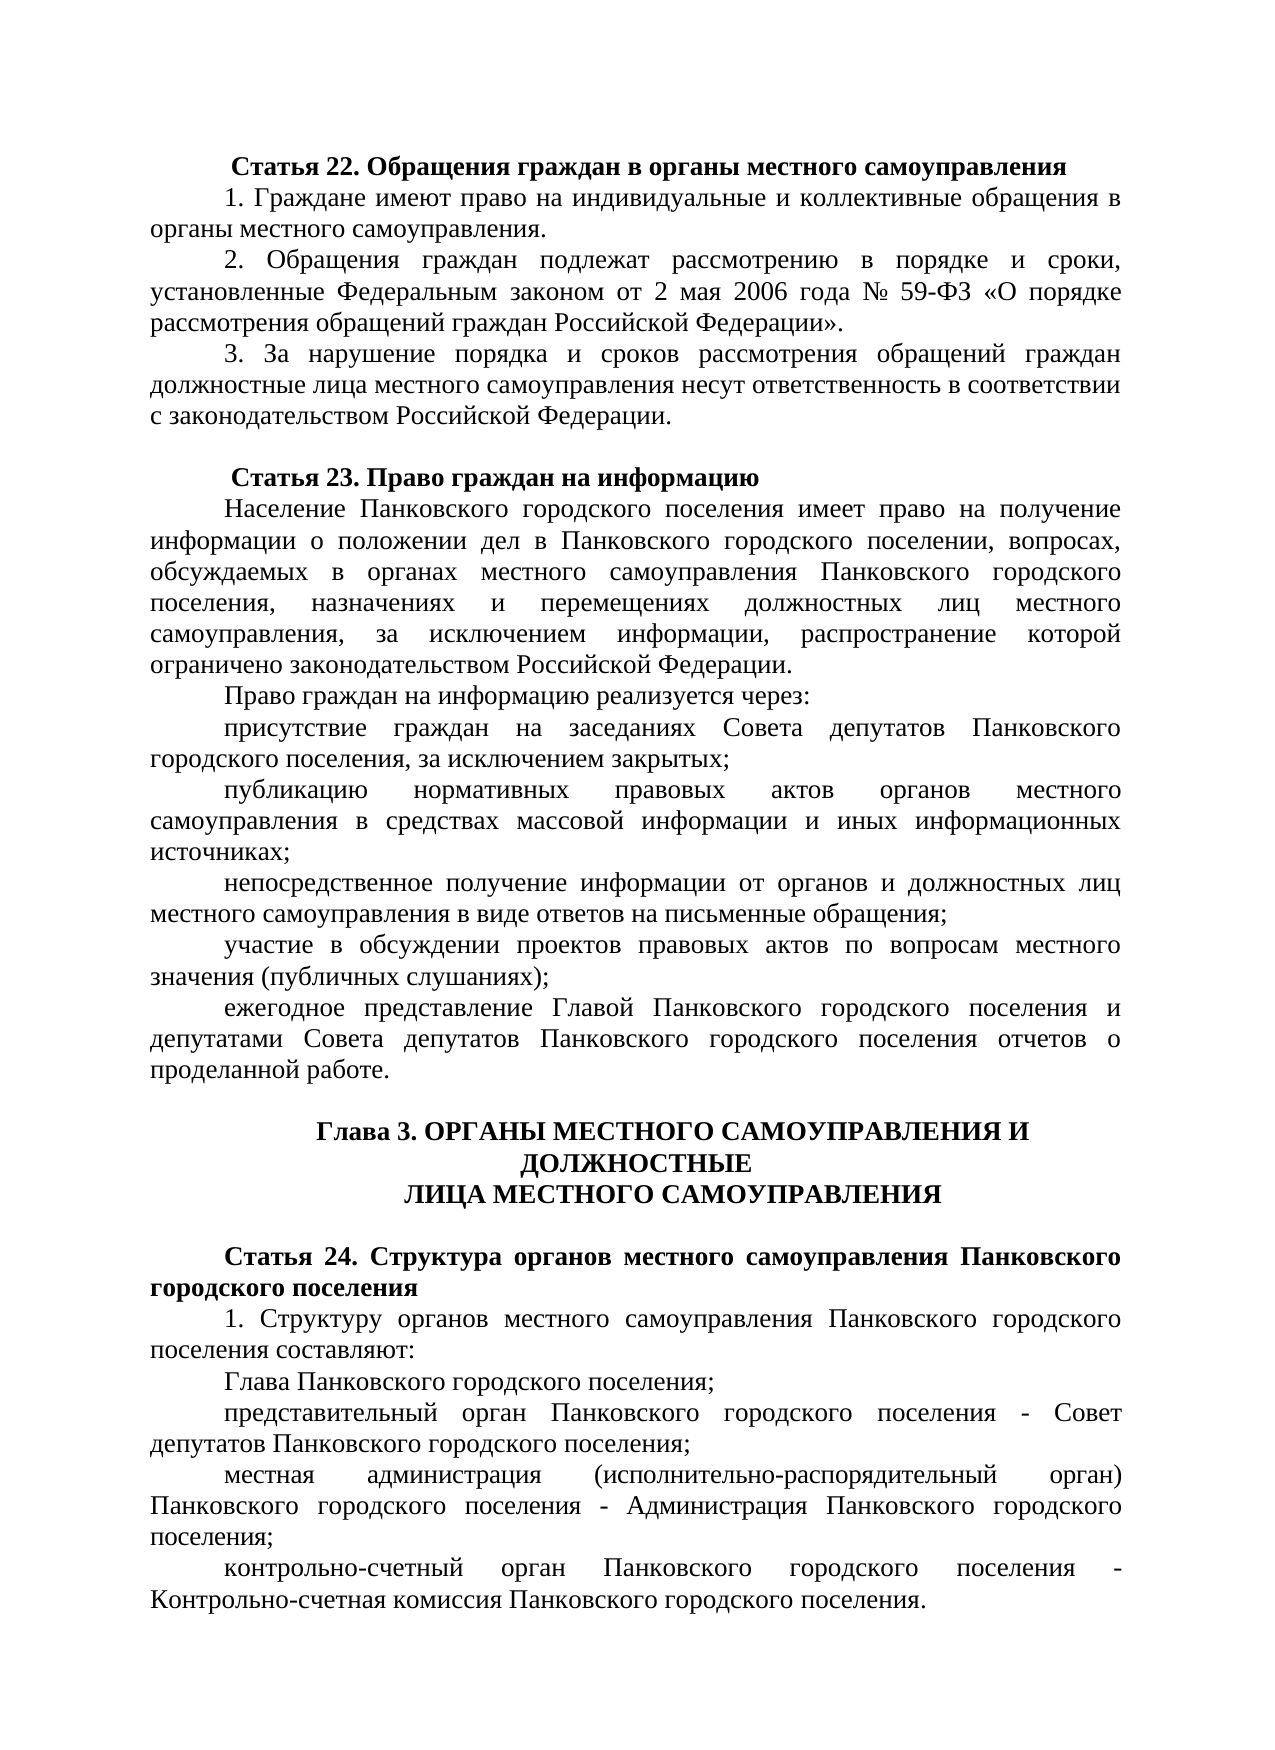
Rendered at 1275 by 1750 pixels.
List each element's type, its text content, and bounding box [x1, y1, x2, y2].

text 1. Структуру органов местного самоуправления Панковского городского поселения составляют: [150, 1302, 1122, 1365]
text 3. За нарушение порядка и сроков рассмотрения обращений граждан должностные лица местного самоуправления несут ответственность в соответствии с законодательством Российской Федерации. [150, 337, 1122, 430]
text ЛИЦА МЕСТНОГО САМОУПРАВЛЕНИЯ [150, 1178, 1122, 1209]
text 2. Обращения граждан подлежат рассмотрению в порядке и сроки, установленные Федеральным законом от 2 мая 2006 года № 59-ФЗ «О порядке рассмотрения обращений граждан Российской Федерации». [150, 243, 1122, 337]
text Глава Панковского городского поселения; [150, 1365, 1122, 1396]
text представительный орган Панковского городского поселения - Совет депутатов Панковского городского поселения; [150, 1396, 1122, 1458]
text Население Панковского городского поселения имеет право на получение информации о положении дел в Панковского городского поселении, вопросах, обсуждаемых в органах местного самоуправления Панковского городского поселения, назначениях и перемещениях должностных лиц местного самоуправления, за исключением информации, распространение которой ограничено законодательством Российской Федерации. [150, 493, 1122, 679]
text Статья 24. Структура органов местного самоуправления Панковского городского поселения [150, 1240, 1122, 1302]
text публикацию нормативных правовых актов органов местного самоуправления в средствах массовой информации и иных информационных источниках; [150, 773, 1122, 866]
text Глава 3. ОРГАНЫ МЕСТНОГО САМОУПРАВЛЕНИЯ И ДОЛЖНОСТНЫЕ [150, 1116, 1122, 1178]
text местная администрация (исполнительно-распорядительный орган) Панковского городского поселения - Администрация Панковского городского поселения; [150, 1458, 1122, 1552]
text ежегодное представление Главой Панковского городского поселения и депутатами Совета депутатов Панковского городского поселения отчетов о проделанной работе. [150, 991, 1122, 1084]
text Статья 22. Обращения граждан в органы местного самоуправления [150, 150, 1122, 181]
text непосредственное получение информации от органов и должностных лиц местного самоуправления в виде ответов на письменные обращения; [150, 866, 1122, 929]
text Право граждан на информацию реализуется через: [150, 679, 1122, 711]
text участие в обсуждении проектов правовых актов по вопросам местного значения (публичных слушаниях); [150, 929, 1122, 991]
text контрольно-счетный орган Панковского городского поселения - Контрольно-счетная комиссия Панковского городского поселения. [150, 1552, 1122, 1614]
text присутствие граждан на заседаниях Совета депутатов Панковского городского поселения, за исключением закрытых; [150, 711, 1122, 773]
text Статья 23. Право граждан на информацию [150, 461, 1122, 493]
text 1. Граждане имеют право на индивидуальные и коллективные обращения в органы местного самоуправления. [150, 181, 1122, 243]
